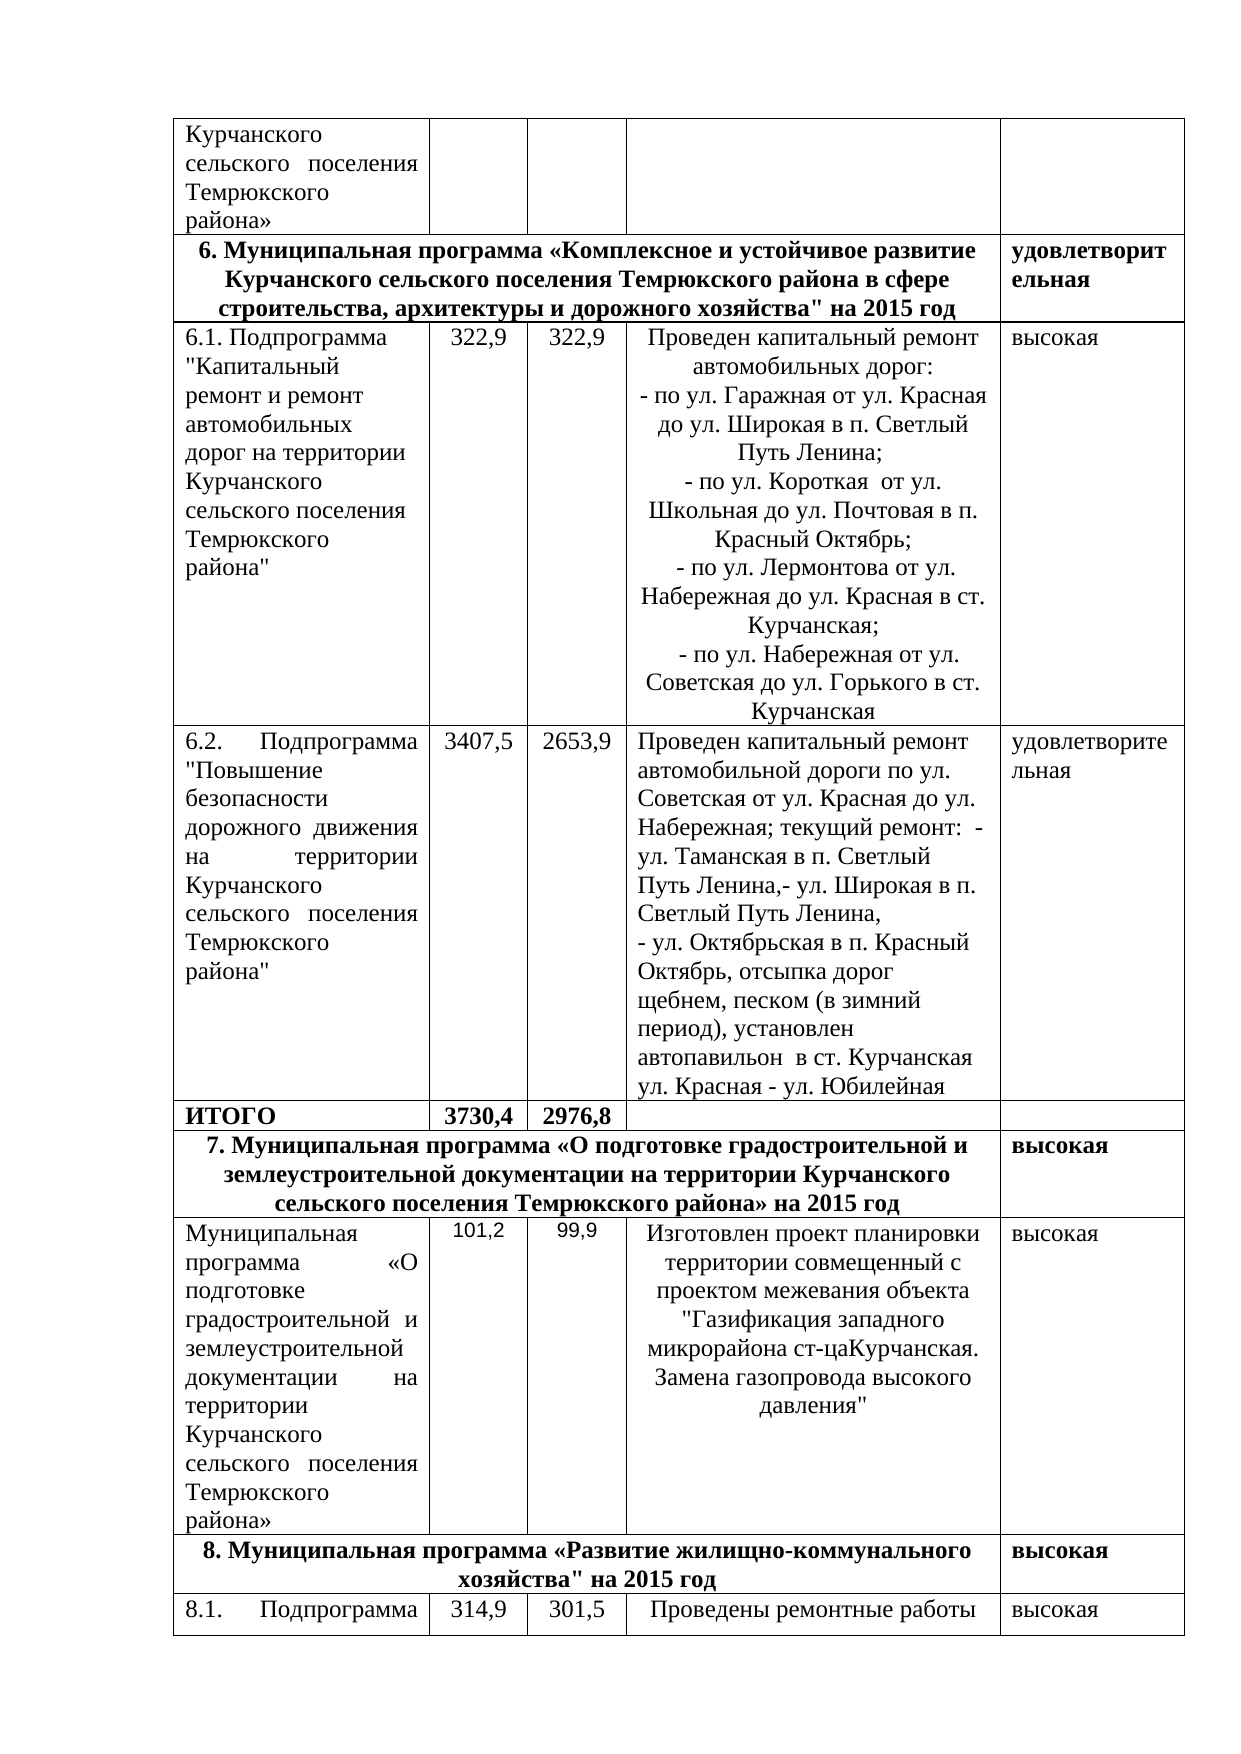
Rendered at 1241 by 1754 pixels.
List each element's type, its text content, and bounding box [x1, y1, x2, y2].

table_cell 99,9 [528, 1218, 626, 1534]
table_cell 2976,8 [528, 1101, 626, 1129]
table_cell 3730,4 [430, 1101, 527, 1129]
table_cell высокая [1001, 1594, 1184, 1635]
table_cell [1001, 119, 1184, 234]
table_cell [627, 1101, 1000, 1129]
table_cell 3407,5 [430, 726, 527, 1100]
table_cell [174, 119, 429, 234]
table_cell 8. Муниципальная программа «Развитие жилищно-коммунального хозяйства" на 2015 год [174, 1535, 1000, 1593]
table_cell 0 [528, 119, 626, 234]
table_cell 314,9 [430, 1594, 527, 1635]
table_cell высокая [1001, 323, 1184, 725]
table_cell высокая [1001, 1218, 1184, 1534]
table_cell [627, 1594, 1000, 1635]
table_cell удовлетворительная [1001, 726, 1184, 1100]
table_cell 301,5 [528, 1594, 626, 1635]
table_cell 2653,9 [528, 726, 626, 1100]
table_cell [1001, 1101, 1184, 1129]
table_cell Проведен капитальный ремонт автомобильной дороги по ул. Советская от ул. Красная до ул. Набережная; текущий ремонт: - ул. Таманская в п. Светлый Путь Ленина,- ул. Широкая в п. Светлый Путь Ленина, - ул. Октябрьская в п. Красный Октябрь, отсыпка дорог щебнем, песком (в зимний период), установлен автопавильон в ст. Курчанская ул. Красная - ул. Юбилейная [627, 726, 1000, 1100]
table_cell Изготовлен проект планировки территории совмещенный с проектом межевания объекта "Газификация западного микрорайона ст-цаКурчанская. Замена газопровода высокого давления" [627, 1218, 1000, 1534]
table_cell [627, 119, 1000, 234]
table_cell высокая [1001, 1131, 1184, 1217]
table_cell 6. Муниципальная программа «Комплексное и устойчивое развитие Курчанского сельского поселения Темрюкского района в сфере строительства, архитектуры и дорожного хозяйства" на 2015 год [174, 235, 1000, 321]
table_cell удовлетворительная [1001, 235, 1184, 321]
table_cell Проведен капитальный ремонт автомобильных дорог: - по ул. Гаражная от ул. Красная до ул. Широкая в п. Светлый Путь Ленина; - по ул. Короткая от ул. Школьная до ул. Почтовая в п. Красный Октябрь; - по ул. Лермонтова от ул. Набережная до ул. Красная в ст. Курчанская; - по ул. Набережная от ул. Советская до ул. Горького в ст. Курчанская [627, 323, 1000, 725]
table_cell 101,2 [430, 1218, 527, 1534]
table_cell ИТОГО [174, 1101, 429, 1129]
table_cell 6.1. Подпрограмма "Капитальный ремонт и ремонт автомобильных дорог на территории Курчанского сельского поселения Темрюкского района" [174, 323, 429, 725]
table_cell 6.2. Подпрограмма "Повышение безопасности дорожного движения на территории Курчанского сельского поселения Темрюкского района" [174, 726, 429, 1100]
table_cell 322,9 [430, 323, 527, 725]
table_cell Муниципальная программа «О подготовке градостроительной и землеустроительной документации на территории Курчанского сельского поселения Темрюкского района» [174, 1218, 429, 1534]
table_cell 7. Муниципальная программа «О подготовке градостроительной и землеустроительной документации на территории Курчанского сельского поселения Темрюкского района» на 2015 год [174, 1131, 1000, 1217]
table_cell 322,9 [528, 323, 626, 725]
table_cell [174, 1594, 429, 1635]
table_cell 0 [430, 119, 527, 234]
table_cell высокая [1001, 1535, 1184, 1593]
